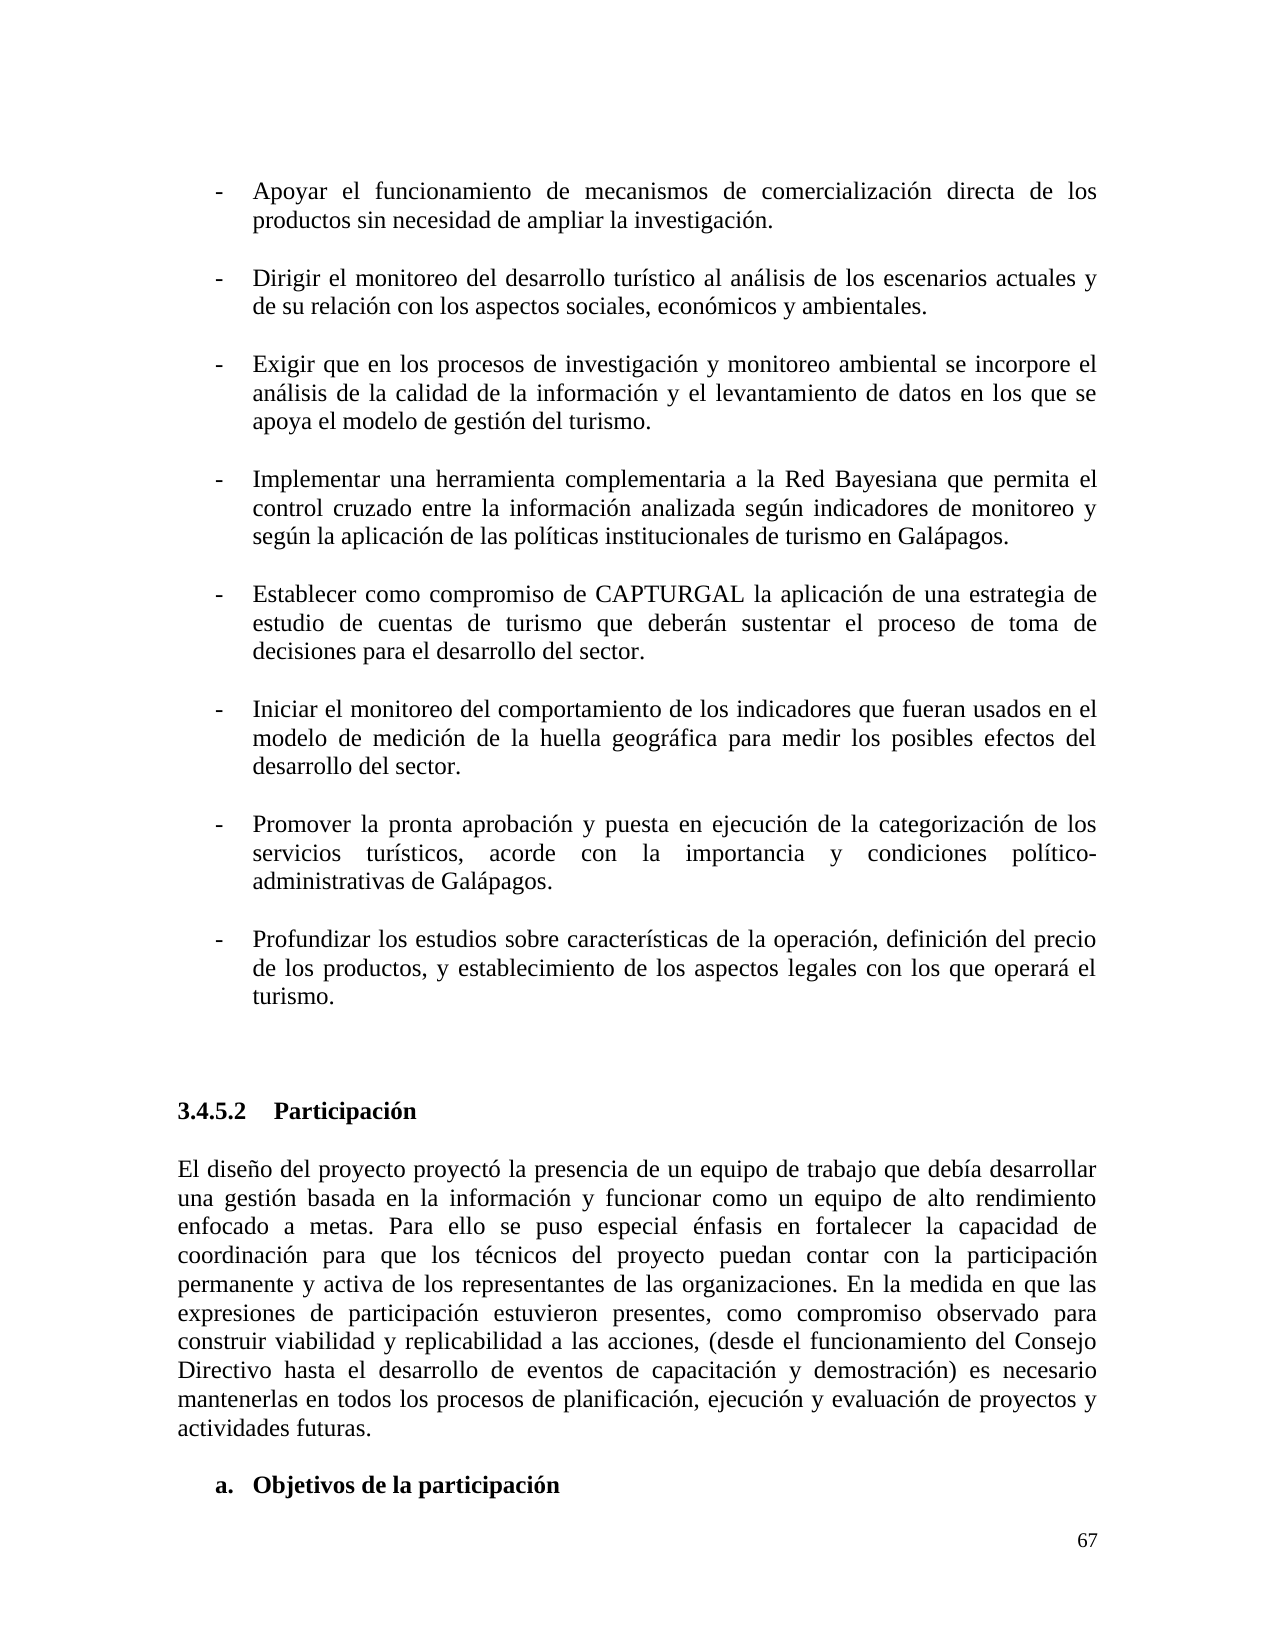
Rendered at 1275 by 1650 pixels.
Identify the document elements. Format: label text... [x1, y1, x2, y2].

list Objetivos de la participación [215, 1470, 1098, 1499]
subtitle Participación [177, 1096, 1098, 1125]
list Exigir que en los procesos de investigación y monitoreo ambiental se incorpore el análisis de la calidad de la información y el levantamiento de datos en los que se apoya el modelo de gestión del turismo. [215, 349, 1098, 435]
list Iniciar el monitoreo del comportamiento de los indicadores que fueran usados en el modelo de medición de la huella geográfica para medir los posibles efectos del desarrollo del sector. [215, 694, 1098, 780]
list Apoyar el funcionamiento de mecanismos de comercialización directa de los productos sin necesidad de ampliar la investigación. [215, 176, 1098, 234]
list Establecer como compromiso de CAPTURGAL la aplicación de una estrategia de estudio de cuentas de turismo que deberán sustentar el proceso de toma de decisiones para el desarrollo del sector. [215, 579, 1098, 665]
text El diseño del proyecto proyectó la presencia de un equipo de trabajo que debía desarrollar una gestión basada en la información y funcionar como un equipo de alto rendimiento enfocado a metas. Para ello se puso especial énfasis en fortalecer la capacidad de coordinación para que los técnicos del proyecto puedan contar con la participación permanente y activa de los representantes de las organizaciones. En la medida en que las expresiones de participación estuvieron presentes, como compromiso observado para construir viabilidad y replicabilidad a las acciones, (desde el funcionamiento del Consejo Directivo hasta el desarrollo de eventos de capacitación y demostración) es necesario mantenerlas en todos los procesos de planificación, ejecución y evaluación de proyectos y actividades futuras. [177, 1154, 1098, 1441]
list Promover la pronta aprobación y puesta en ejecución de la categorización de los servicios turísticos, acorde con la importancia y condiciones político-administrativas de Galápagos. [215, 809, 1098, 895]
list Implementar una herramienta complementaria a la Red Bayesiana que permita el control cruzado entre la información analizada según indicadores de monitoreo y según la aplicación de las políticas institucionales de turismo en Galápagos. [215, 464, 1098, 550]
list Dirigir el monitoreo del desarrollo turístico al análisis de los escenarios actuales y de su relación con los aspectos sociales, económicos y ambientales. [215, 263, 1098, 320]
list Profundizar los estudios sobre características de la operación, definición del precio de los productos, y establecimiento de los aspectos legales con los que operará el turismo. [215, 924, 1098, 1010]
